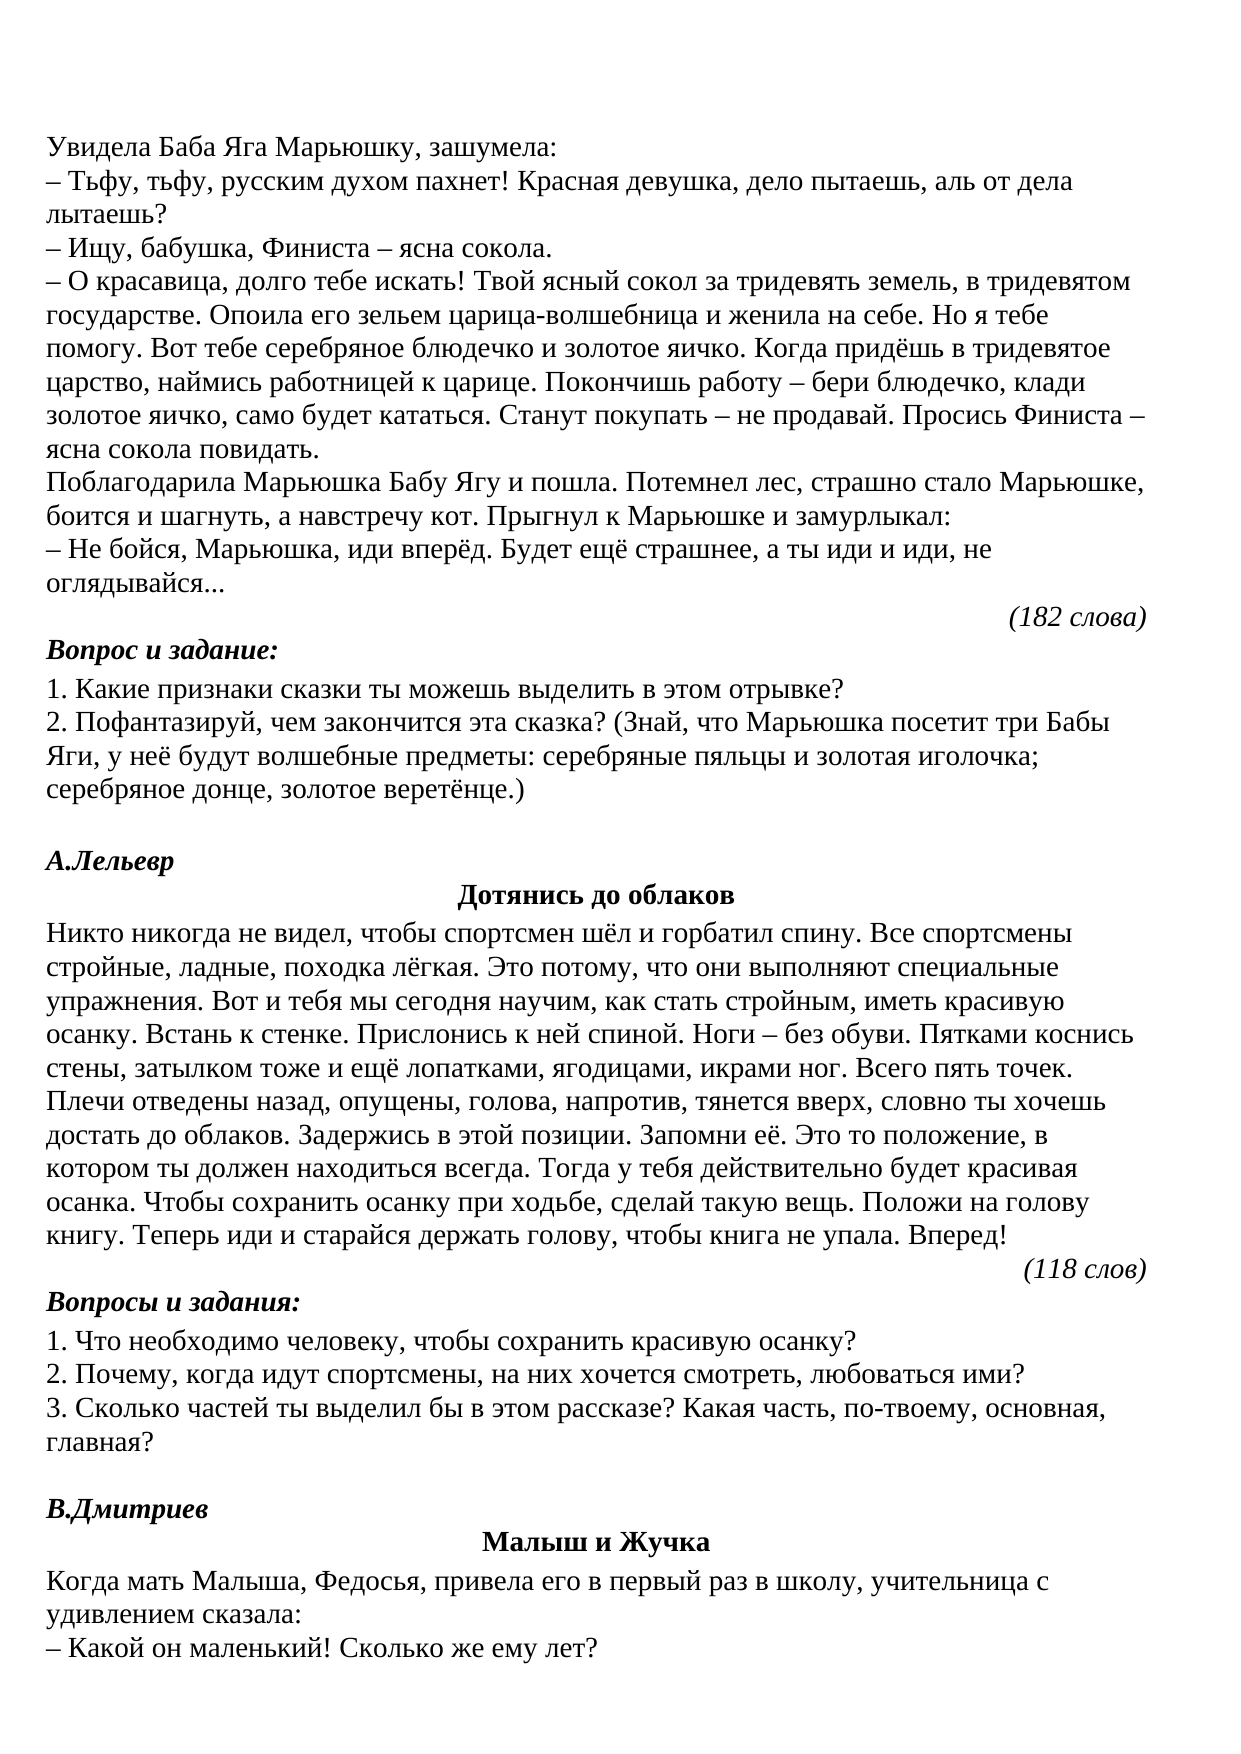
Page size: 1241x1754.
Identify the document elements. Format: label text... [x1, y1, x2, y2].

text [46, 129, 1146, 599]
text А.Лельевр [46, 843, 1146, 877]
text Никто никогда не видел, чтобы спортсмен шёл и горбатил спину. Все спортсмены стройные, ладные, походка лёгкая. Это потому, что они выполняют специальные упражнения. Вот и тебя мы сегодня научим, как стать стройным, иметь красивую осанку. Встань к стенке. Прислонись к ней спиной. Ноги – без обуви. Пятками коснись стены, затылком тоже и ещё лопатками, ягодицами, икрами ног. Всего пять точек. Плечи отведены назад, опущены, голова, напротив, тянется вверх, словно ты хочешь достать до облаков. Задержись в этой позиции. Запомни её. Это то положение, в котором ты должен находиться всегда. Тогда у тебя действительно будет красивая осанка. Чтобы сохранить осанку при ходьбе, сделай такую вещь. Положи на голову книгу. Теперь иди и старайся держать голову, чтобы книга не упала. Вперед! [46, 916, 1146, 1251]
text (182 слова) [46, 599, 1146, 632]
text (118 слов) [46, 1251, 1146, 1284]
subtitle Вопрос и задание: [46, 632, 1146, 666]
text 1. Какие признаки сказки ты можешь выделить в этом отрывке? 2. Пофантазируй, чем закончится эта сказка? (Знай, что Марьюшка посетит три Бабы Яги, у неё будут волшебные предметы: серебряные пяльцы и золотая иголочка; серебряное донце, золотое веретёнце.) [46, 671, 1146, 805]
text В.Дмитриев [46, 1491, 1146, 1524]
subtitle Вопросы и задания: [46, 1284, 1146, 1318]
subtitle Дотянись до облаков [46, 877, 1146, 911]
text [46, 1563, 1146, 1663]
subtitle Малыш и Жучка [46, 1524, 1146, 1558]
text 1. Что необходимо человеку, чтобы сохранить красивую осанку? 2. Почему, когда идут спортсмены, на них хочется смотреть, любоваться ими? 3. Сколько частей ты выделил бы в этом рассказе? Какая часть, по-твоему, основная, главная? [46, 1323, 1146, 1457]
